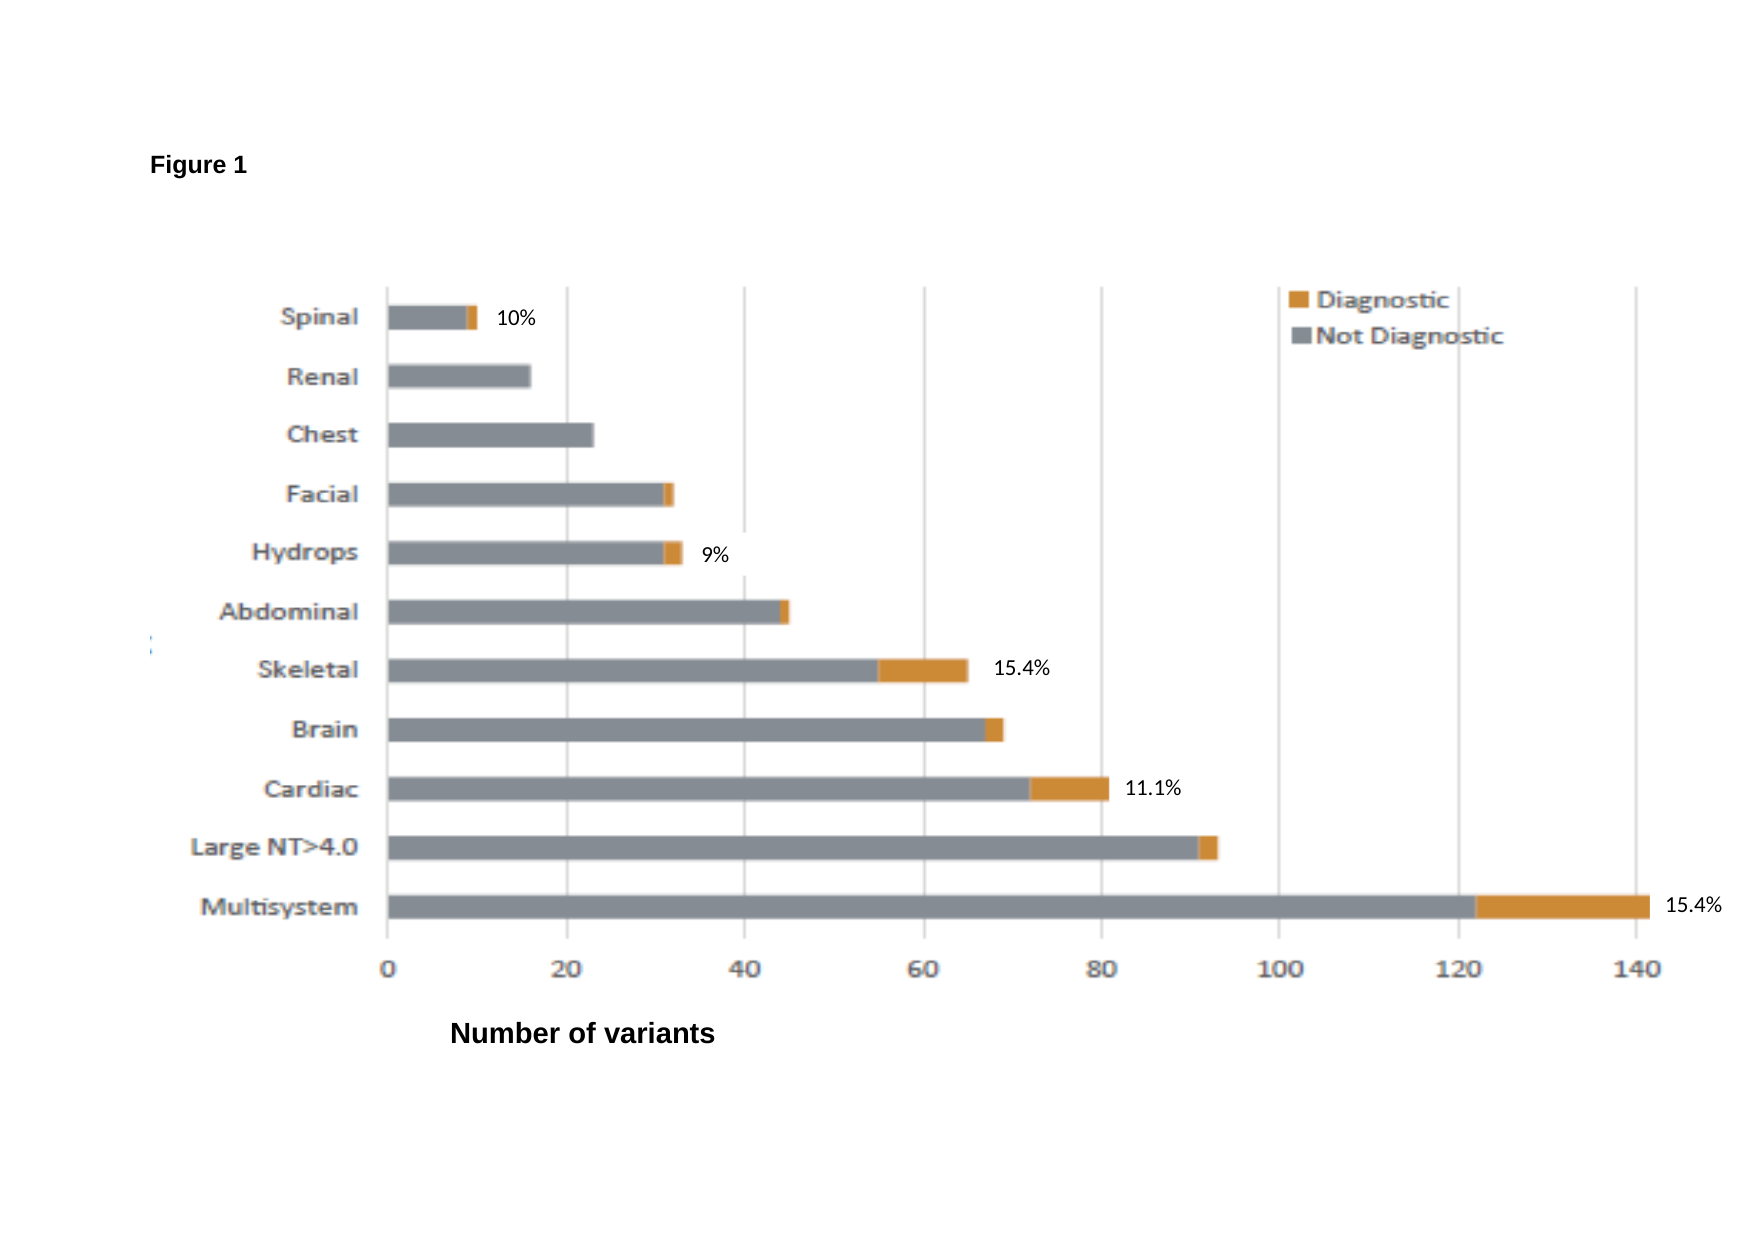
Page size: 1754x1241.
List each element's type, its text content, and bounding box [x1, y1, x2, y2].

text Figure 1 [150, 150, 1604, 179]
picture [150, 244, 1680, 998]
text Number of variants [150, 1017, 1604, 1050]
